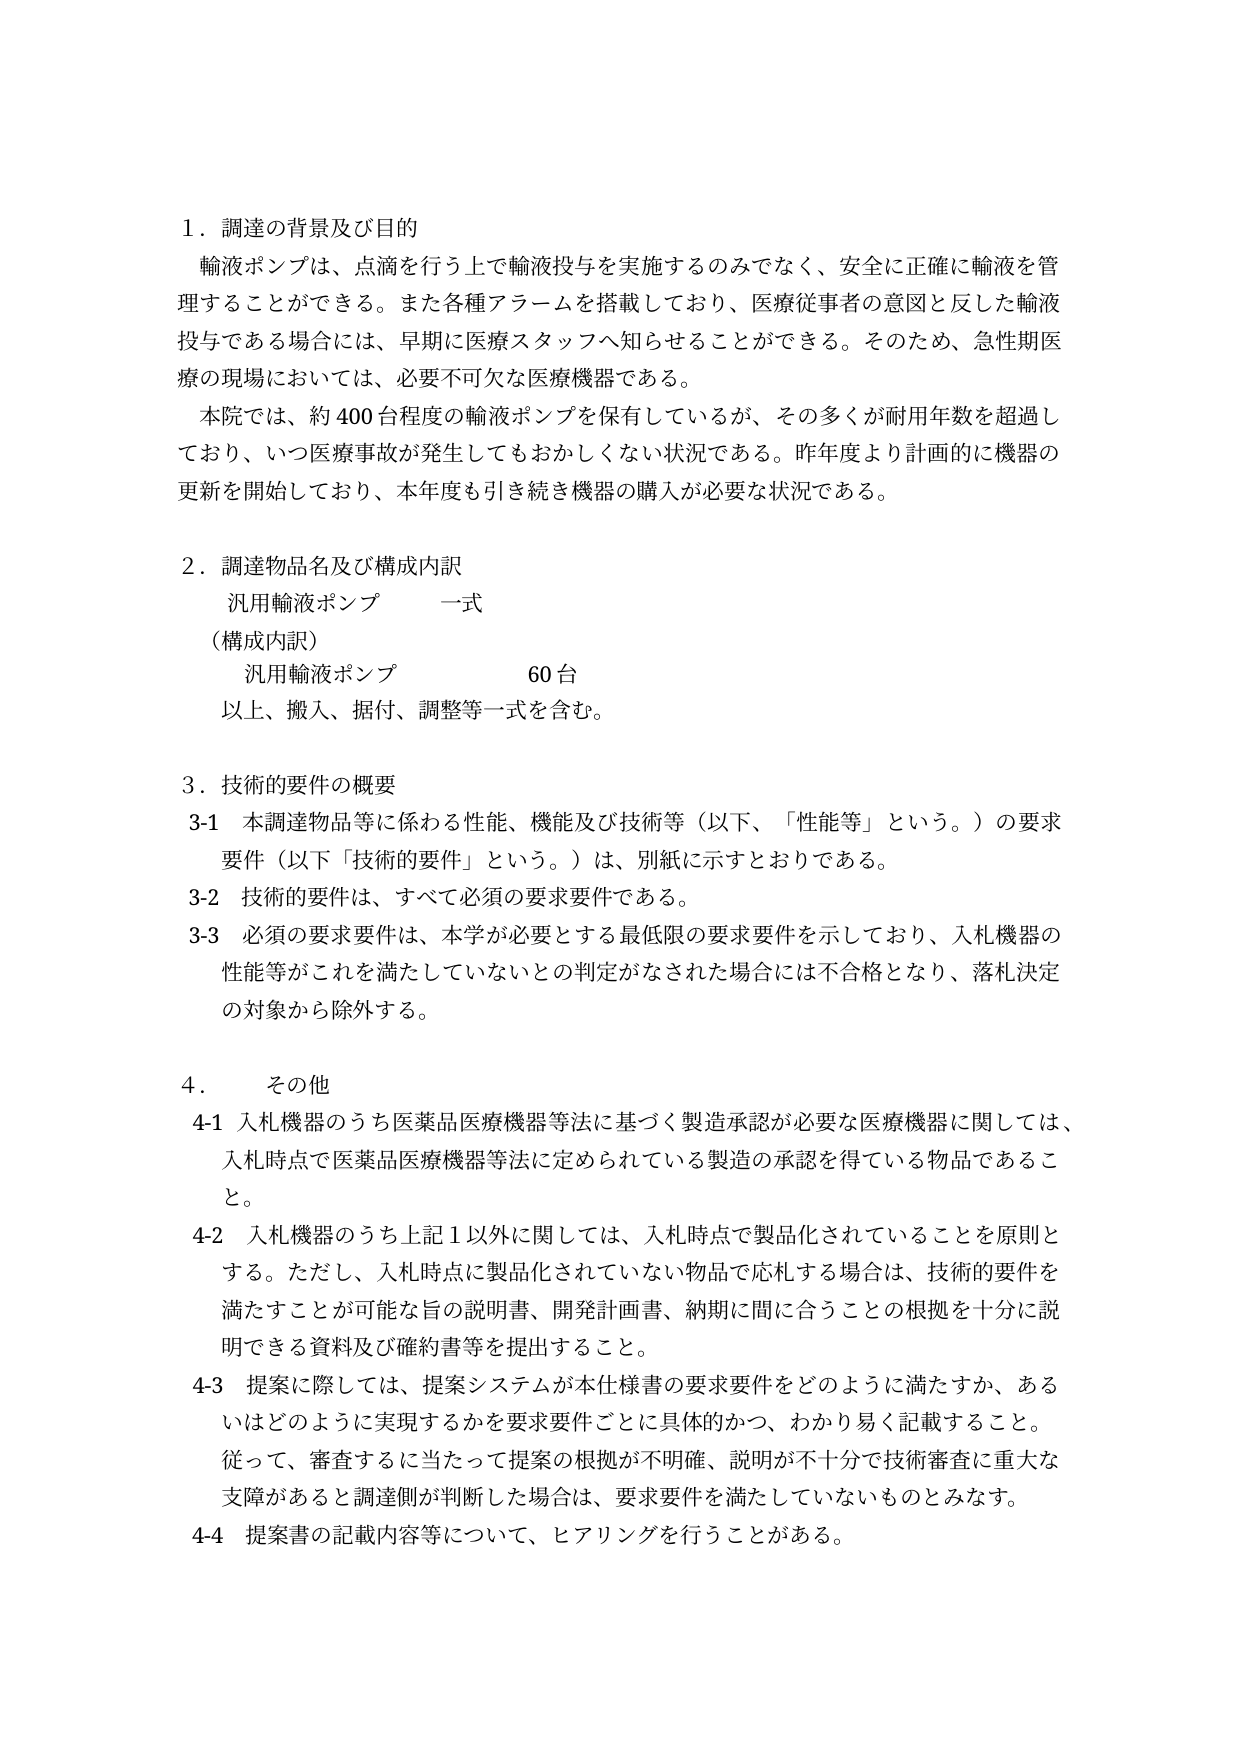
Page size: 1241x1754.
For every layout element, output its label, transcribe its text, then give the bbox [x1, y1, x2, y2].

text 3-2 技術的要件は、すべて必須の要求要件である。 [177, 876, 1063, 913]
text 4-1 入札機器のうち医薬品医療機器等法に基づく製造承認が必要な医療機器に関しては、入札時点で医薬品医療機器等法に定められている製造の承認を得ている物品であること。 [192, 1101, 1063, 1213]
text （構成内訳） [177, 619, 1063, 657]
text 4-2 入札機器のうち上記１以外に関しては、入札時点で製品化されていることを原則とする。ただし、入札時点に製品化されていない物品で応札する場合は、技術的要件を満たすことが可能な旨の説明書、開発計画書、納期に間に合うことの根拠を十分に説明できる資料及び確約書等を提出すること。 [192, 1213, 1063, 1363]
text 輸液ポンプは、点滴を行う上で輸液投与を実施するのみでなく、安全に正確に輸液を管理することができる。また各種アラームを搭載しており、医療従事者の意図と反した輸液投与である場合には、早期に医療スタッフへ知らせることができる。そのため、急性期医療の現場においては、必要不可欠な医療機器である。 [177, 244, 1063, 394]
text １．調達の背景及び目的 [177, 207, 1063, 244]
text 4-4 提案書の記載内容等について、ヒアリングを行うことがある。 [177, 1513, 1063, 1551]
text 以上、搬入、据付、調整等一式を含む。 [177, 688, 1063, 726]
text 3-3 必須の要求要件は、本学が必要とする最低限の要求要件を示しており、入札機器の性能等がこれを満たしていないとの判定がなされた場合には不合格となり、落札決定の対象から除外する。 [188, 913, 1063, 1026]
text 本院では、約400台程度の輸液ポンプを保有しているが、その多くが耐用年数を超過しており、いつ医療事故が発生してもおかしくない状況である。昨年度より計画的に機器の更新を開始しており、本年度も引き続き機器の購入が必要な状況である。 [177, 394, 1063, 507]
text 汎用輸液ポンプ 60台 [201, 657, 1063, 688]
text 4-3 提案に際しては、提案システムが本仕様書の要求要件をどのように満たすか、あるいはどのように実現するかを要求要件ごとに具体的かつ、わかり易く記載すること。 [192, 1363, 1063, 1438]
text 汎用輸液ポンプ 一式 [227, 582, 1063, 619]
text 従って、審査するに当たって提案の根拠が不明確、説明が不十分で技術審査に重大な支障があると調達側が判断した場合は、要求要件を満たしていないものとみなす。 [222, 1438, 1063, 1513]
text 3-1 本調達物品等に係わる性能、機能及び技術等（以下、「性能等」という。）の要求要件（以下「技術的要件」という。）は、別紙に示すとおりである。 [188, 801, 1063, 876]
text ３．技術的要件の概要 [177, 763, 1063, 801]
text ２．調達物品名及び構成内訳 [177, 544, 1063, 582]
list その他 [177, 1063, 1063, 1101]
